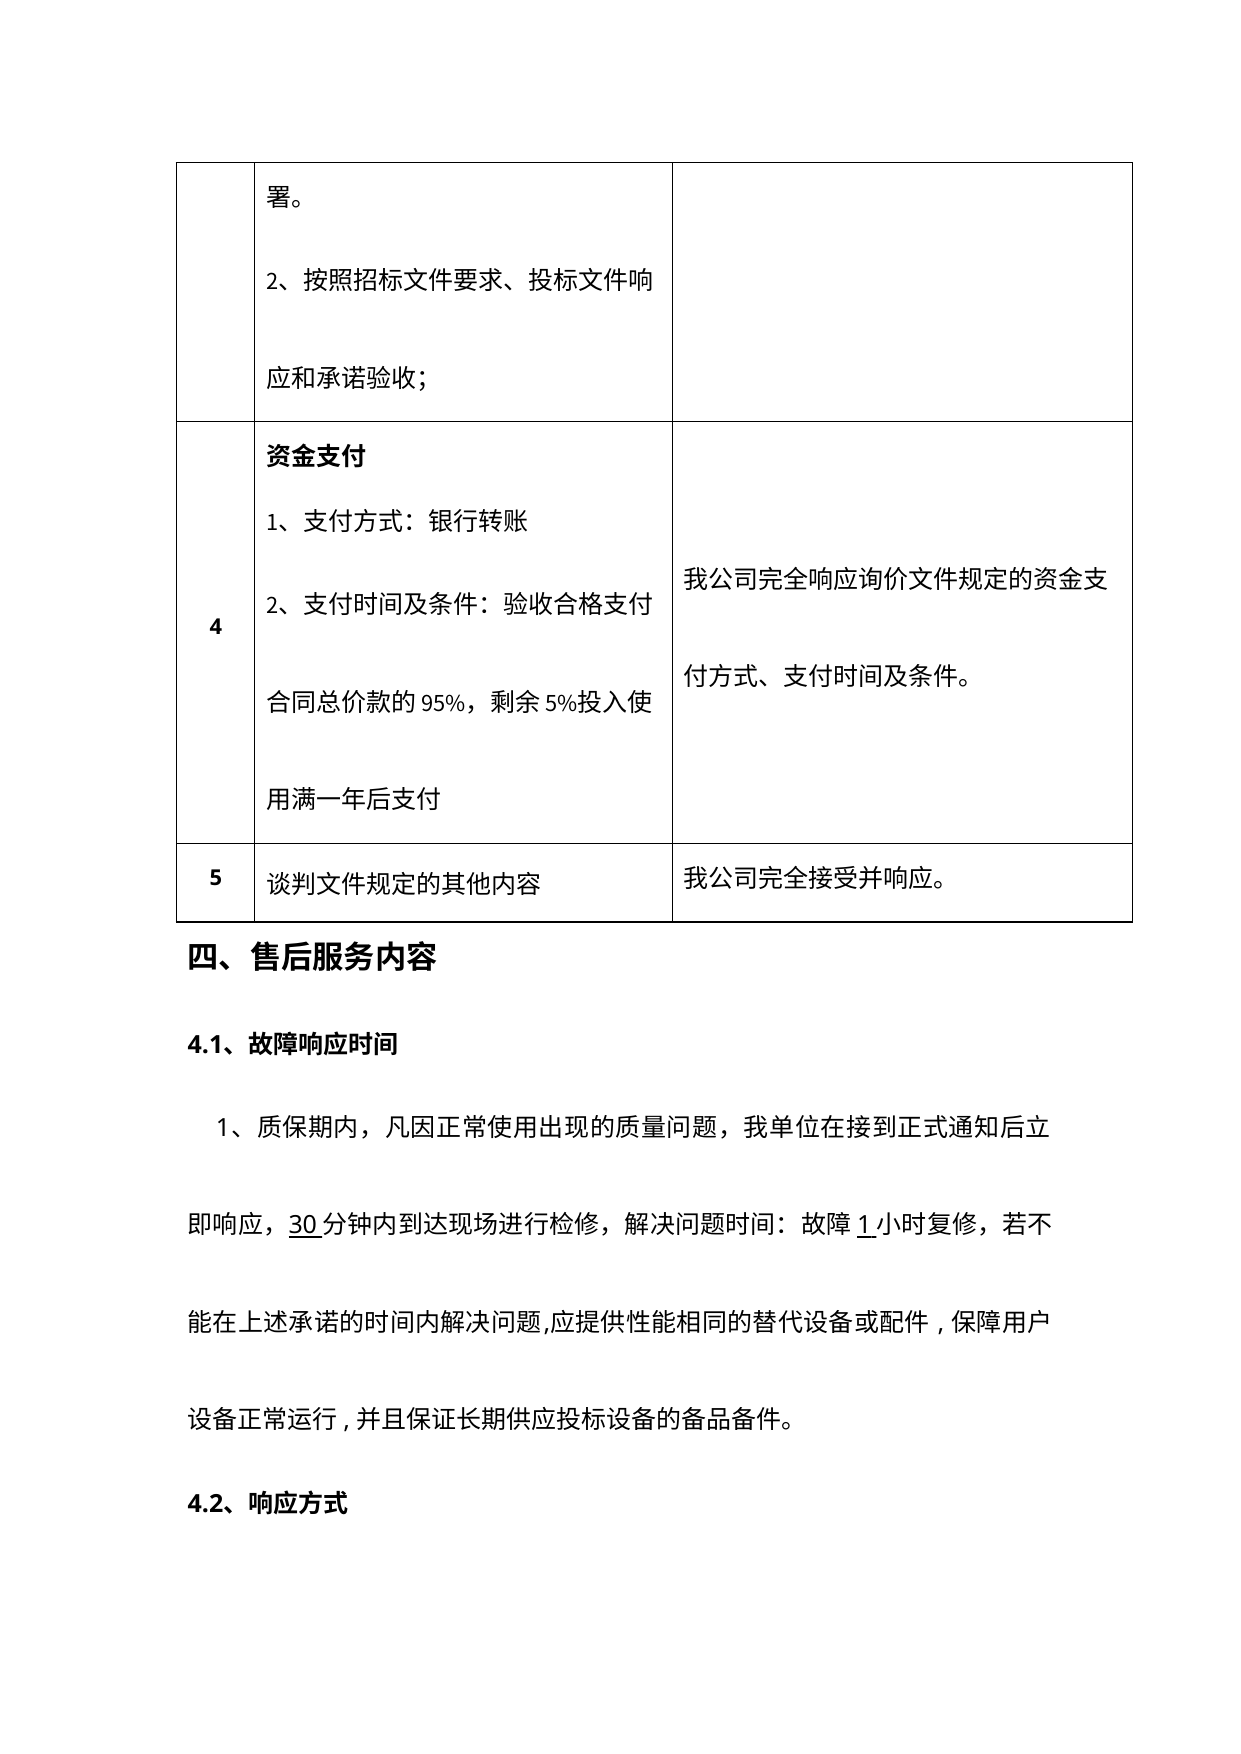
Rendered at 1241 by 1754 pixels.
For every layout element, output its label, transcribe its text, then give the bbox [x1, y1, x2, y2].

text 4.2、响应方式 [187, 1469, 1053, 1534]
table_cell 3 [177, 163, 254, 421]
text 1、质保期内，凡因正常使用出现的质量问题，我单位在接到正式通知后立即响应，30分钟内到达现场进行检修，解决问题时间：故障1小时复修，若不能在上述承诺的时间内解决问题,应提供性能相同的替代设备或配件 , 保障用户设备正常运行 , 并且保证长期供应投标设备的备品备件。 [187, 1093, 1053, 1451]
text 4.1、故障响应时间 [187, 1010, 1053, 1075]
table_cell 我公司完全响应询价文件规定的资金支付方式、支付时间及条件。 [673, 422, 1132, 843]
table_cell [255, 163, 672, 421]
table_cell 4 [177, 422, 254, 843]
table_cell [673, 163, 1132, 421]
table_cell 我公司完全接受并响应。 [673, 844, 1132, 921]
text 四、售后服务内容 [187, 923, 1053, 987]
table_cell 5 [177, 844, 254, 921]
table_cell 资金支付 1、支付方式：银行转账 2、支付时间及条件：验收合格支付合同总价款的95%，剩余5%投入使用满一年后支付 [255, 422, 672, 843]
table_cell 谈判文件规定的其他内容 [255, 844, 672, 921]
